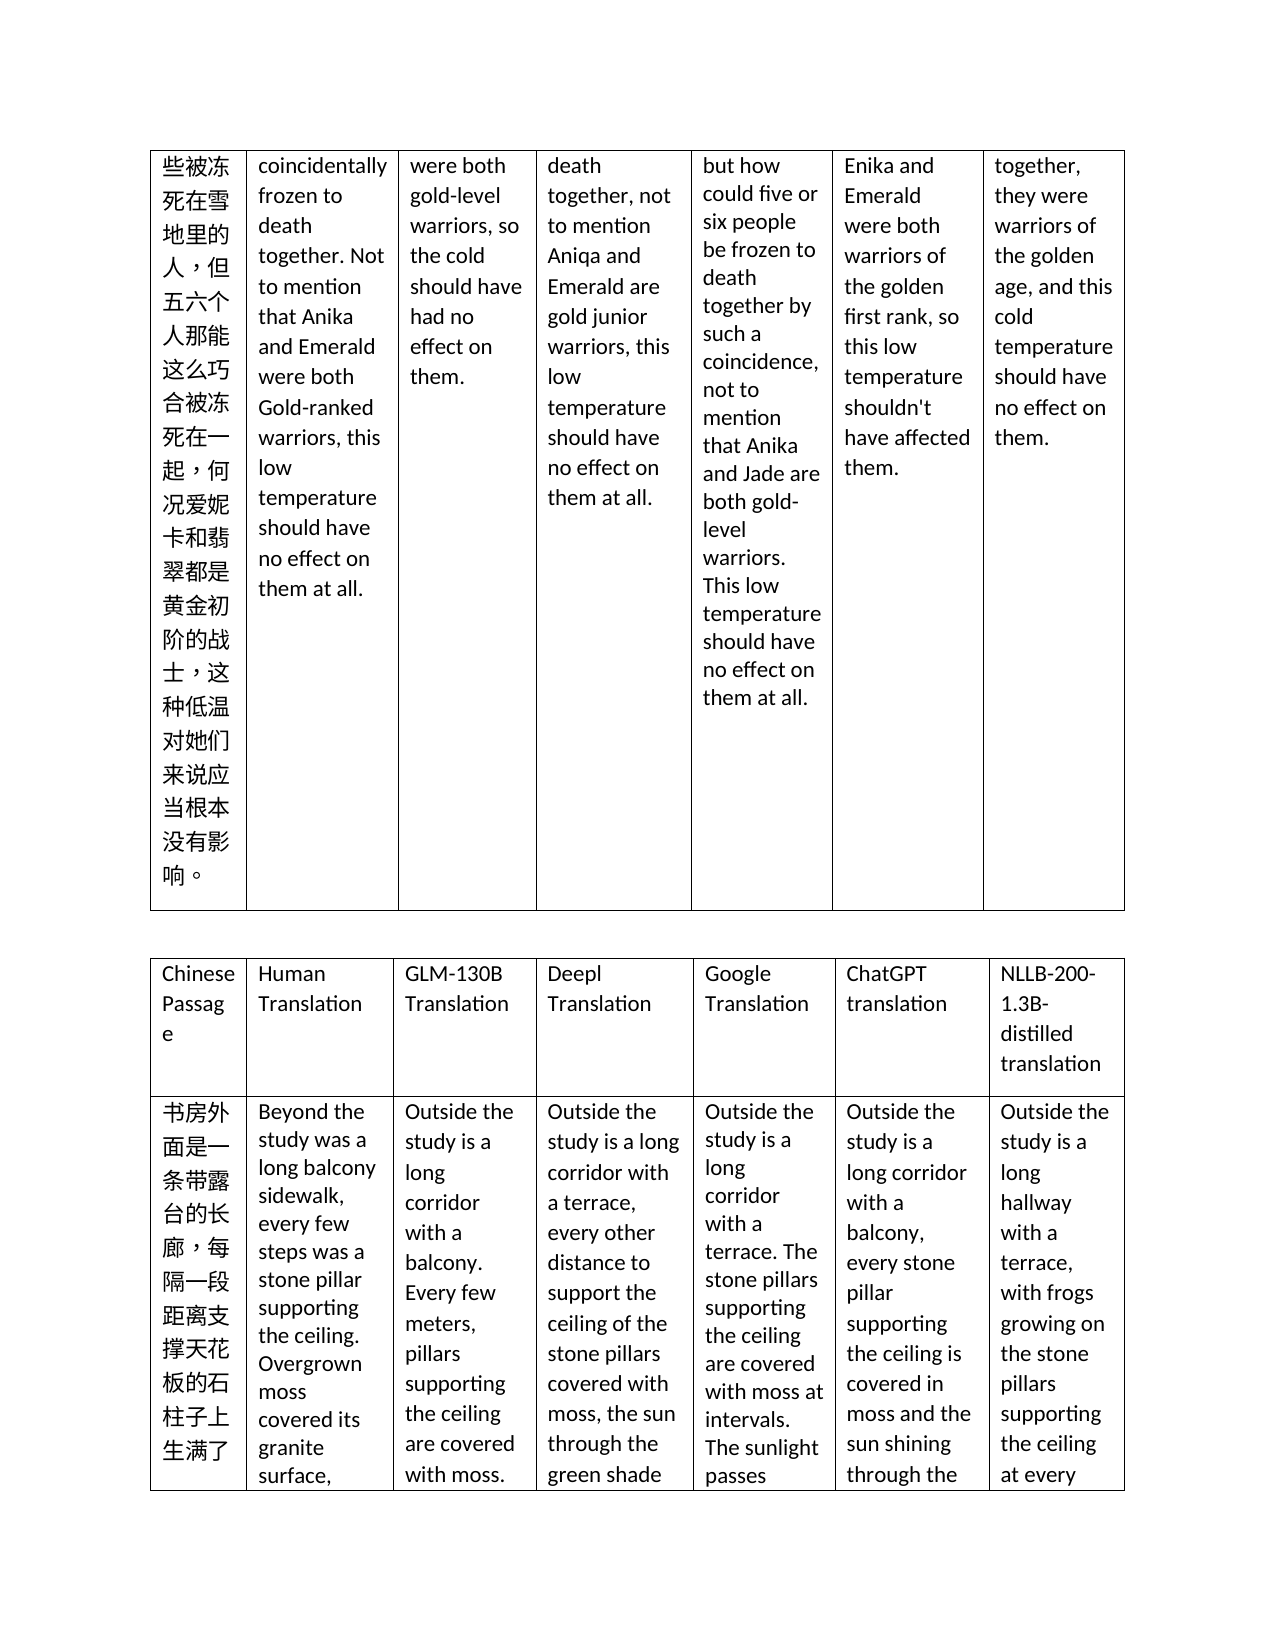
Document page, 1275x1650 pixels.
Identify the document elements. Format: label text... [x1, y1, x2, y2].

table_header GLM-130B Translation [394, 959, 536, 1096]
table_header Chinese Passage [151, 959, 246, 1096]
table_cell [692, 151, 832, 910]
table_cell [537, 151, 691, 910]
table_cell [537, 1097, 693, 1489]
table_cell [399, 151, 536, 910]
table_header Google Translation [694, 959, 835, 1096]
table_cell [833, 151, 983, 910]
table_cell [990, 1097, 1124, 1489]
table_header Human Translation [247, 959, 393, 1096]
table_header ChatGPT translation [836, 959, 989, 1096]
table_header NLLB-200-1.3B-distilled translation [990, 959, 1124, 1096]
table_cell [151, 151, 246, 910]
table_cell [394, 1097, 536, 1489]
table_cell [694, 1097, 835, 1489]
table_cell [247, 151, 398, 910]
table_header Deepl Translation [537, 959, 693, 1096]
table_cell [984, 151, 1124, 910]
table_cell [836, 1097, 989, 1489]
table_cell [151, 1097, 246, 1489]
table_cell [247, 1097, 393, 1489]
